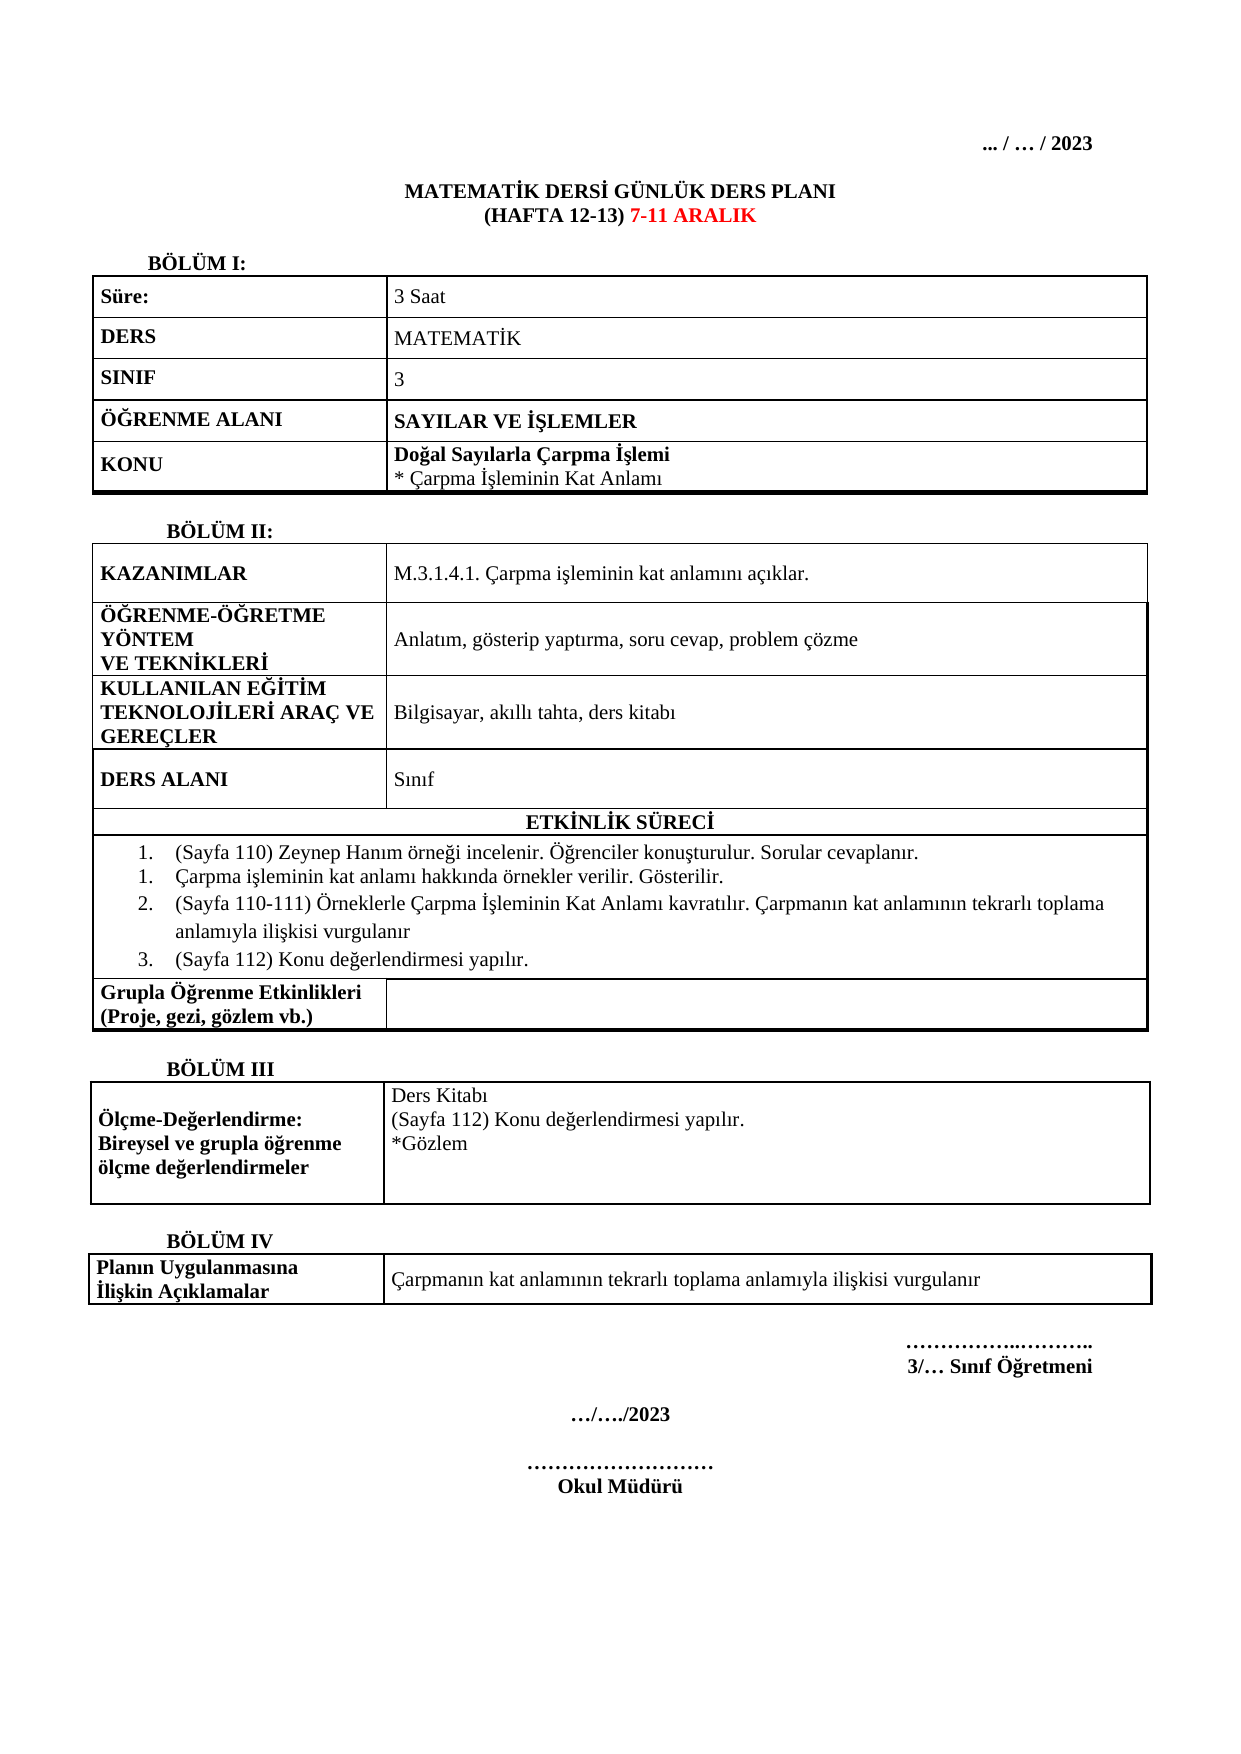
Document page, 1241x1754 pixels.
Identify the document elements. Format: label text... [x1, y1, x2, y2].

table_cell Bilgisayar, akıllı tahta, ders kitabı [387, 676, 1146, 748]
table_cell KONU [94, 442, 386, 490]
table_cell Anlatım, gösterip yaptırma, soru cevap, problem çözme [387, 603, 1146, 675]
table_cell ÖĞRENME-ÖĞRETME YÖNTEM VE TEKNİKLERİ [93, 603, 386, 675]
table_header KAZANIMLAR [93, 544, 386, 602]
text MATEMATİK DERSİ GÜNLÜK DERS PLANI [148, 179, 1092, 203]
table_header M.3.1.4.1. Çarpma işleminin kat anlamını açıklar. [387, 544, 1147, 602]
table_cell ETKİNLİK SÜRECİ [94, 809, 1146, 834]
text 3/… Sınıf Öğretmeni [148, 1353, 1092, 1378]
table_cell MATEMATİK [388, 318, 1146, 358]
text ……………..……….. [148, 1329, 1092, 1353]
table_cell (Sayfa 110) Zeynep Hanım örneği incelenir. Öğrenciler konuşturulur. Sorular cevaplanır. Çarpma işleminin kat anlamı hakkında örnekler verilir. Gösterilir. (Sayfa 110-111) Örneklerle Çarpma İşleminin Kat Anlamı kavratılır. Çarpmanın kat anlamının tekrarlı toplama anlamıyla ilişkisi vurgulanır (Sayfa 112) Konu değerlendirmesi yapılır. [94, 836, 1146, 977]
text (HAFTA 12-13) 7-11 ARALIK [148, 203, 1092, 227]
table_header 3 Saat [388, 277, 1146, 317]
text ... / … / 2023 [148, 131, 1092, 155]
subtitle BÖLÜM III [148, 1056, 1092, 1081]
table_cell Doğal Sayılarla Çarpma İşlemi * Çarpma İşleminin Kat Anlamı [388, 442, 1146, 490]
table_cell SAYILAR VE İŞLEMLER [388, 401, 1146, 441]
text BÖLÜM I: [148, 251, 1092, 275]
table_header Ders Kitabı (Sayfa 112) Konu değerlendirmesi yapılır. *Gözlem [385, 1083, 1149, 1203]
text Okul Müdürü [148, 1474, 1092, 1498]
table_cell SINIF [94, 359, 386, 399]
table_cell Sınıf [387, 750, 1146, 808]
table_header Çarpmanın kat anlamının tekrarlı toplama anlamıyla ilişkisi vurgulanır [385, 1255, 1150, 1303]
table_cell Grupla Öğrenme Etkinlikleri (Proje, gezi, gözlem vb.) [94, 979, 386, 1028]
text …/…./2023 [148, 1402, 1092, 1426]
text BÖLÜM II: [148, 519, 1092, 543]
table_cell KULLANILAN EĞİTİM TEKNOLOJİLERİ ARAÇ VE GEREÇLER [93, 676, 386, 748]
subtitle BÖLÜM IV [148, 1229, 1092, 1253]
table_header Ölçme-Değerlendirme: Bireysel ve grupla öğrenme ölçme değerlendirmeler [92, 1083, 383, 1203]
table_header Süre: [94, 277, 386, 317]
table_header Planın Uygulanmasına İlişkin Açıklamalar [90, 1255, 383, 1303]
table_cell ÖĞRENME ALANI [94, 401, 386, 441]
table_cell DERS ALANI [94, 750, 386, 808]
text ……………………… [148, 1450, 1092, 1474]
table_cell 3 [388, 359, 1146, 399]
table_cell [387, 980, 1146, 1028]
table_cell DERS [94, 318, 386, 358]
